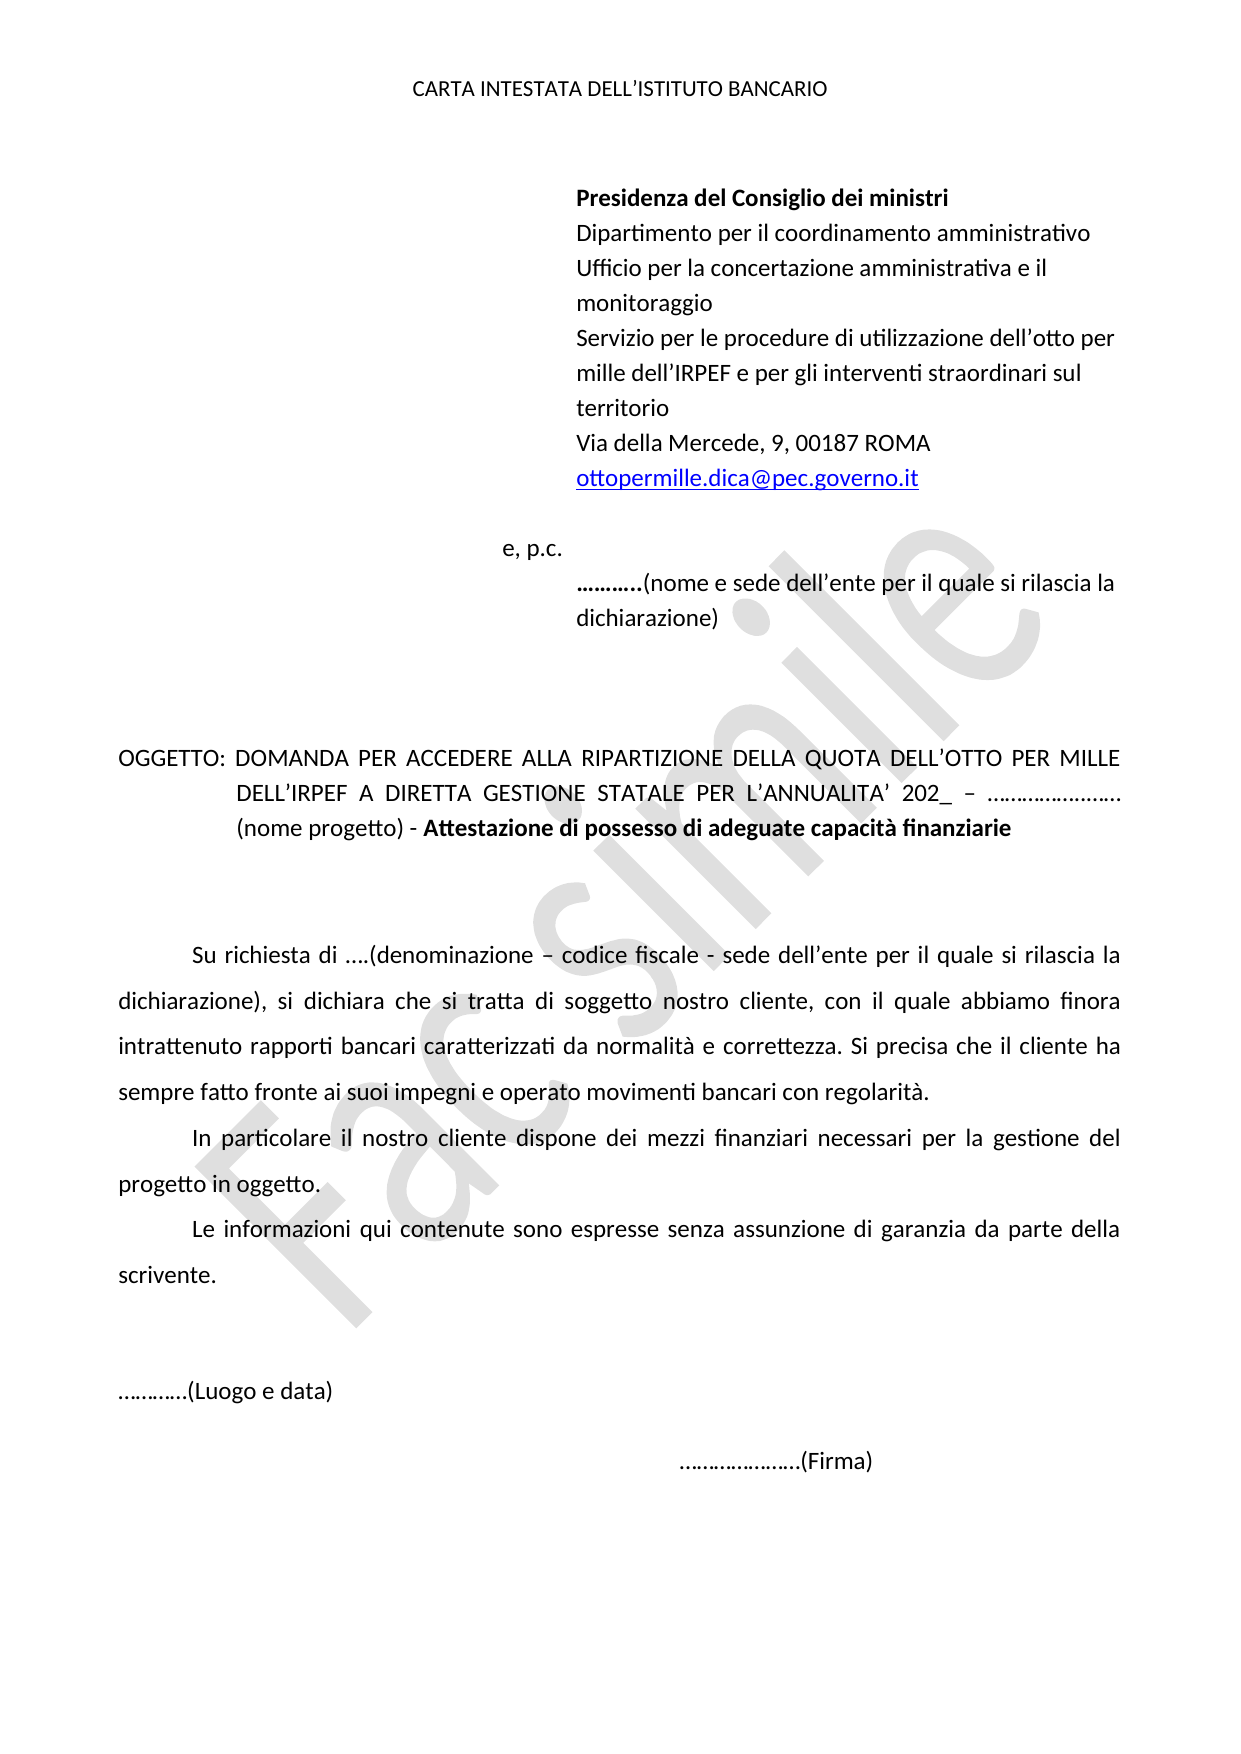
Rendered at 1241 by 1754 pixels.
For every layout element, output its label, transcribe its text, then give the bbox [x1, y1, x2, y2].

text Presidenza del Consiglio dei ministri [118, 183, 1122, 213]
text Dipartimento per il coordinamento amministrativo [576, 218, 1122, 248]
text Servizio per le procedure di utilizzazione dell’otto per mille dell’IRPEF e per gli interventi straordinari sul territorio [576, 323, 1122, 423]
text e, p.c. [502, 533, 1122, 563]
text In particolare il nostro cliente dispone dei mezzi finanziari necessari per la gestione del progetto in oggetto. [118, 1122, 1122, 1198]
text Le informazioni qui contenute sono espresse senza assunzione di garanzia da parte della scrivente. [118, 1213, 1122, 1290]
text Su richiesta di ….(denominazione – codice fiscale - sede dell’ente per il quale si rilascia la dichiarazione), si dichiara che si tratta di soggetto nostro cliente, con il quale abbiamo finora intrattenuto rapporti bancari caratterizzati da normalità e correttezza. Si precisa che il cliente ha sempre fatto fronte ai suoi impegni e operato movimenti bancari con regolarità. [118, 939, 1122, 1107]
text ottopermille.dica@pec.governo.it [576, 463, 1122, 493]
text …………(Luogo e data) [118, 1375, 1122, 1405]
text Ufficio per la concertazione amministrativa e il monitoraggio [576, 253, 1122, 318]
text OGGETTO: DOMANDA PER ACCEDERE ALLA RIPARTIZIONE DELLA QUOTA DELL’OTTO PER MILLE DELL’IRPEF A DIRETTA GESTIONE STATALE PER L’ANNUALITA’ 202_ – ……………..…… (nome progetto) - Attestazione di possesso di adeguate capacità finanziarie [118, 743, 1122, 843]
text ………..(nome e sede dell’ente per il quale si rilascia la dichiarazione) [576, 568, 1122, 633]
text Via della Mercede, 9, 00187 ROMA [576, 428, 1122, 458]
text …………………(Firma) [679, 1445, 1122, 1475]
